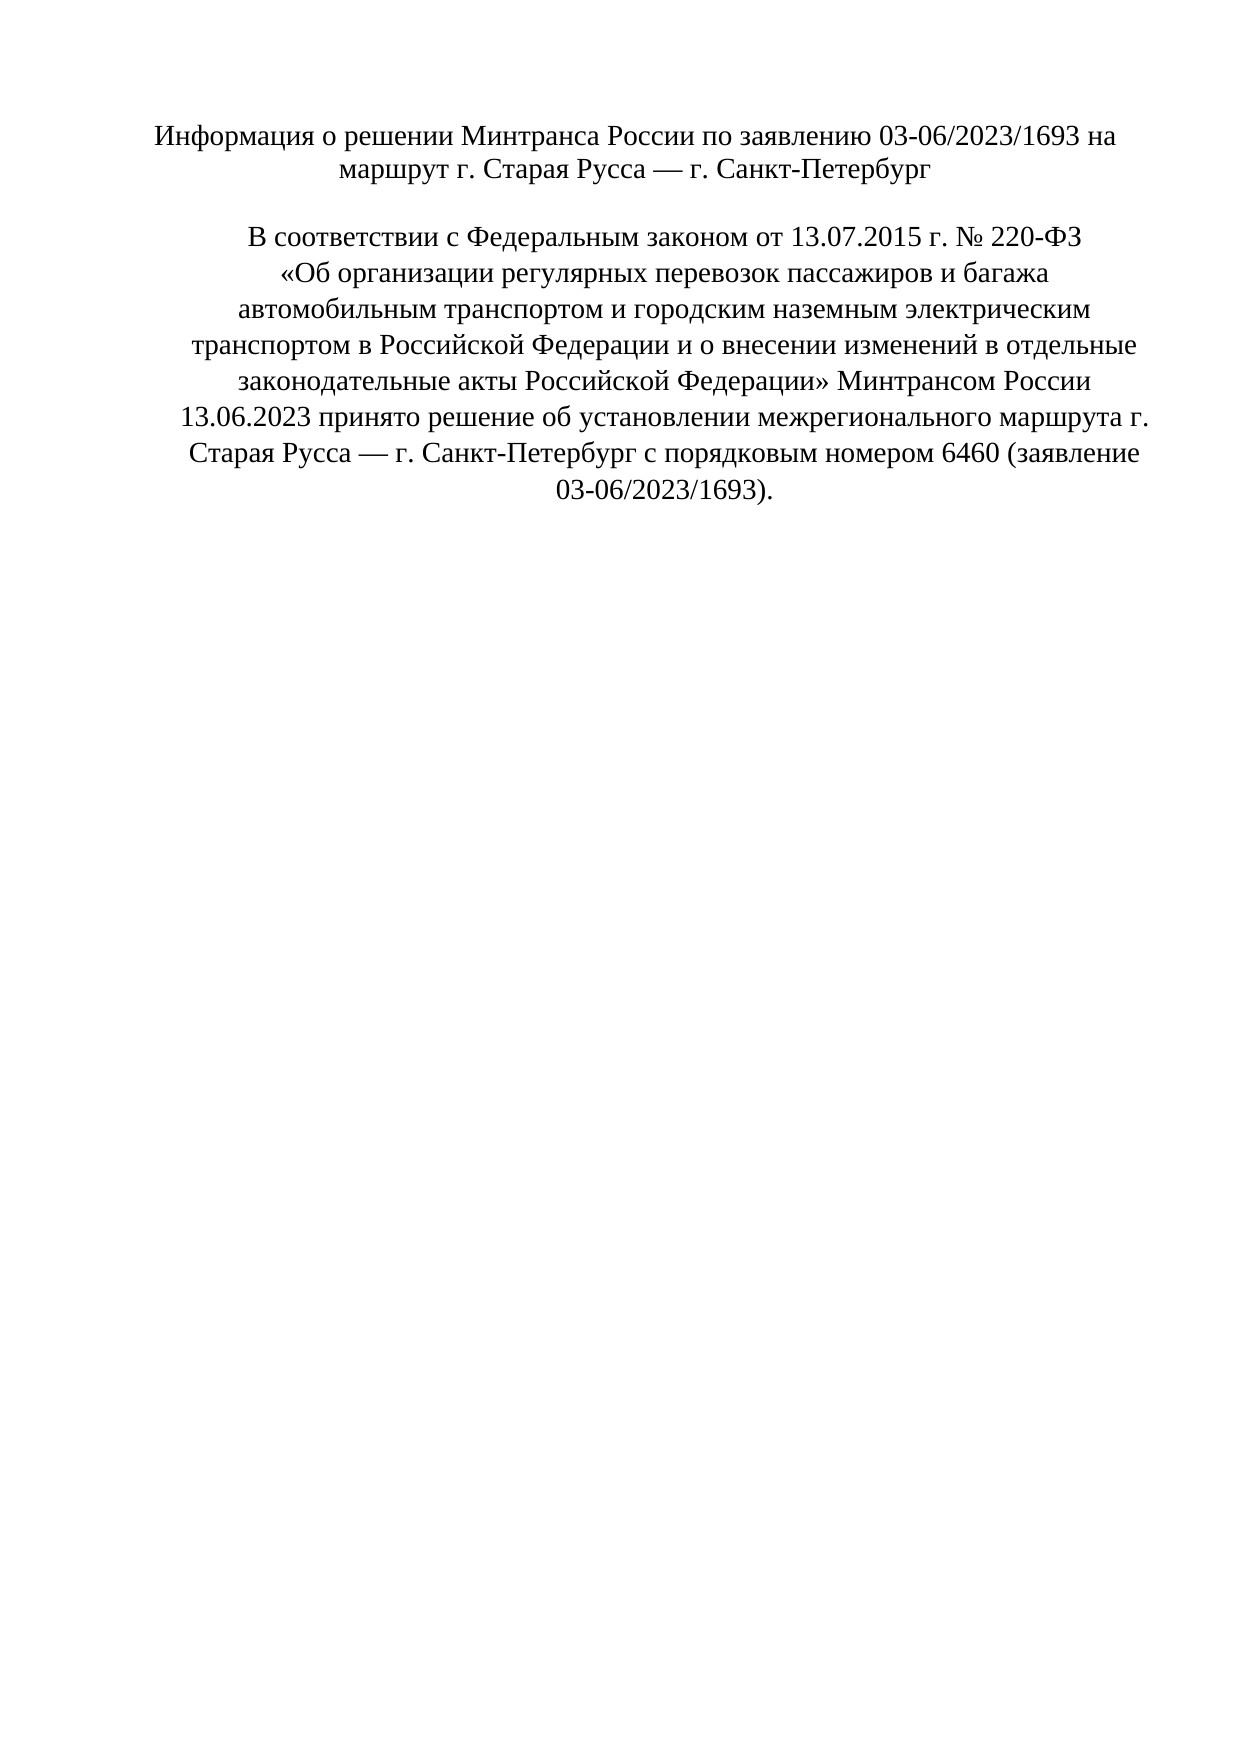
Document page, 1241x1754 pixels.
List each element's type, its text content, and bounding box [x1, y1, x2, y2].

text Информация о решении Минтранса России по заявлению 03-06/2023/1693 на маршрут г. Старая Русса — г. Санкт-Петербург [118, 118, 1152, 185]
text В соответствии с Федеральным законом от 13.07.2015 г. № 220-ФЗ «Об организации регулярных перевозок пассажиров и багажа автомобильным транспортом и городским наземным электрическим транспортом в Российской Федерации и о внесении изменений в отдельные законодательные акты Российской Федерации» Минтрансом России 13.06.2023 принято решение об установлении межрегионального маршрута г. Старая Русса — г. Санкт-Петербург с порядковым номером 6460 (заявление 03-06/2023/1693). [177, 219, 1152, 505]
